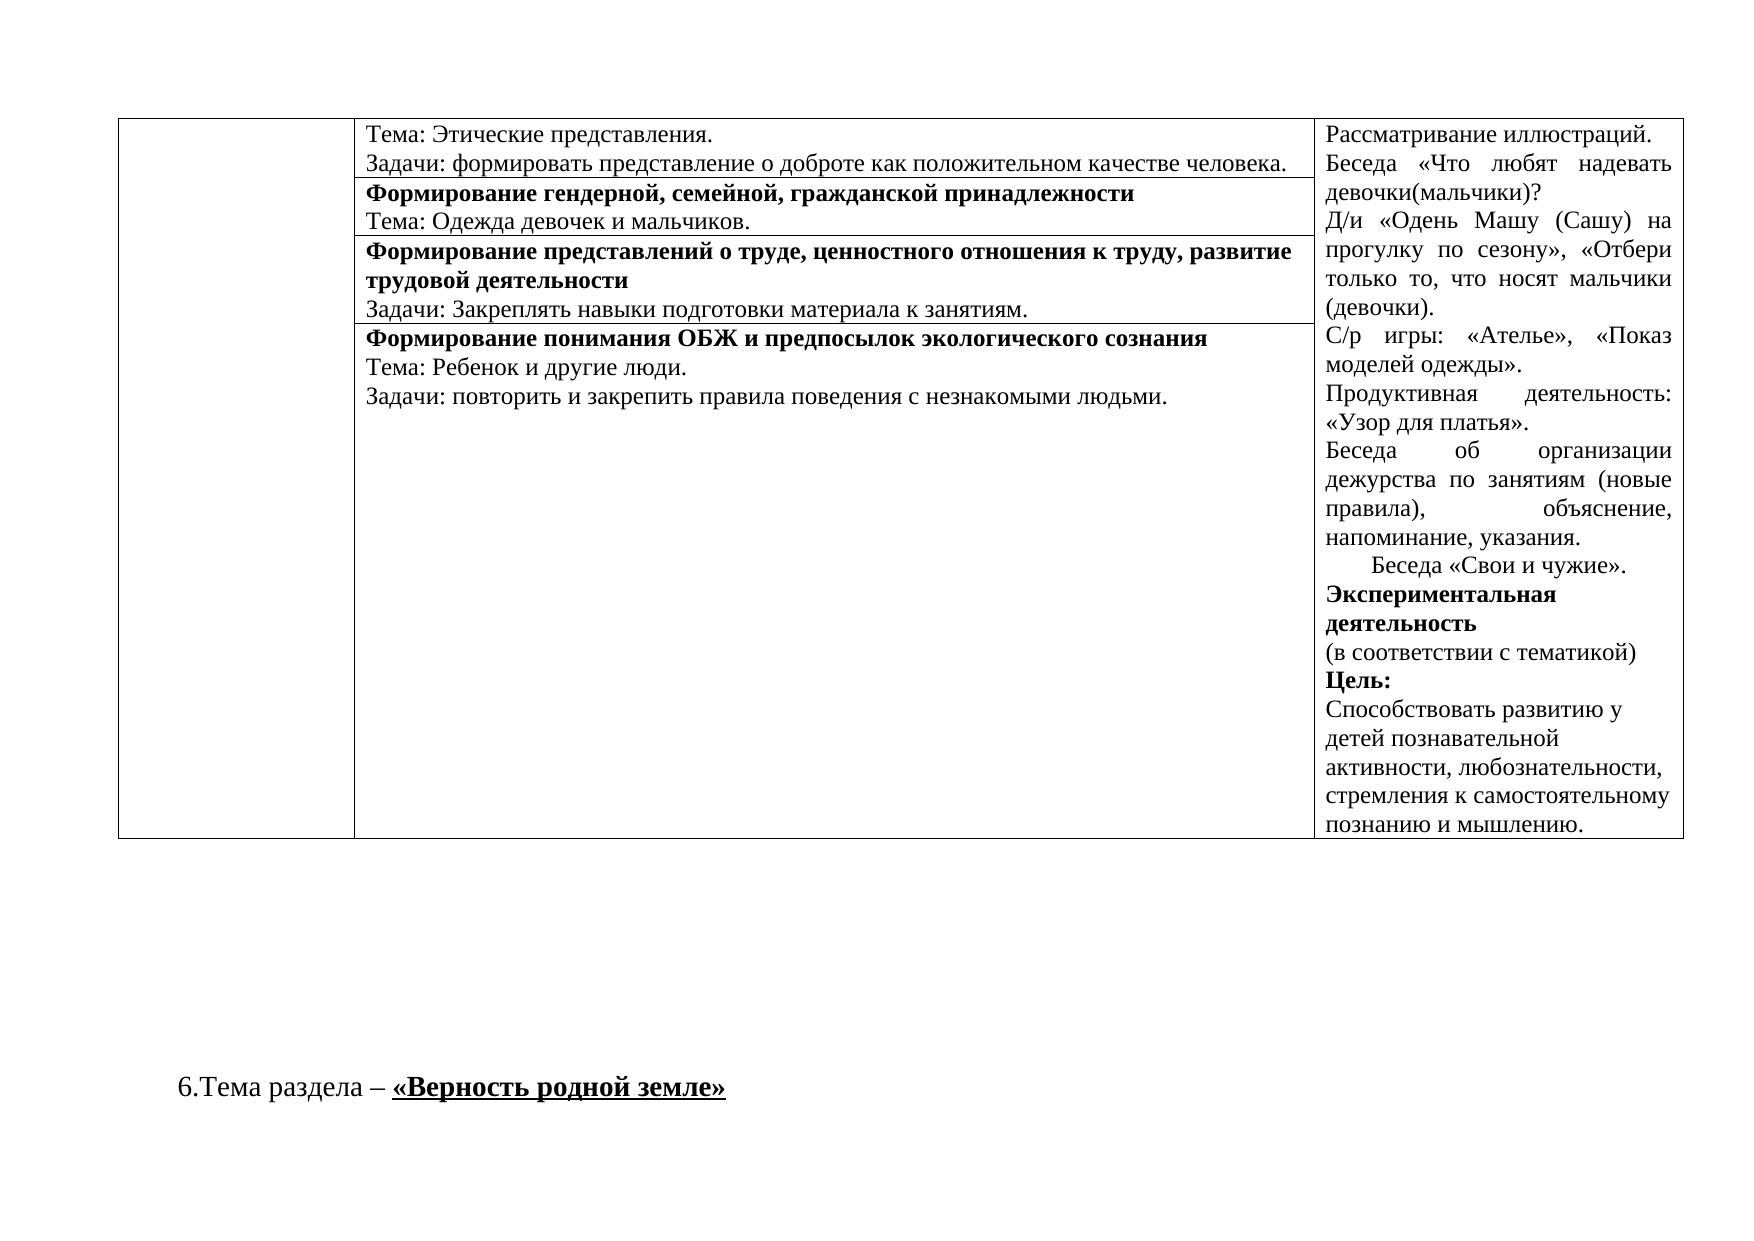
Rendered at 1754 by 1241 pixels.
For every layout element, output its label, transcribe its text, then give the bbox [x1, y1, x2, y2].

table_cell Формирование гендерной, семейной, гражданской принадлежности Тема: Одежда девочек и мальчиков. [355, 178, 1314, 235]
table_cell Формирование понимания ОБЖ и предпосылок экологического сознания Тема: Ребенок и другие люди. Задачи: повторить и закрепить правила поведения с незнакомыми людьми. [355, 324, 1314, 838]
text 6.Тема раздела – «Верность родной земле» [177, 1069, 1665, 1102]
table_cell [355, 119, 1314, 177]
table_cell Формирование представлений о труде, ценностного отношения к труду, развитие трудовой деятельности Задачи: Закреплять навыки подготовки материала к занятиям. [355, 236, 1314, 322]
